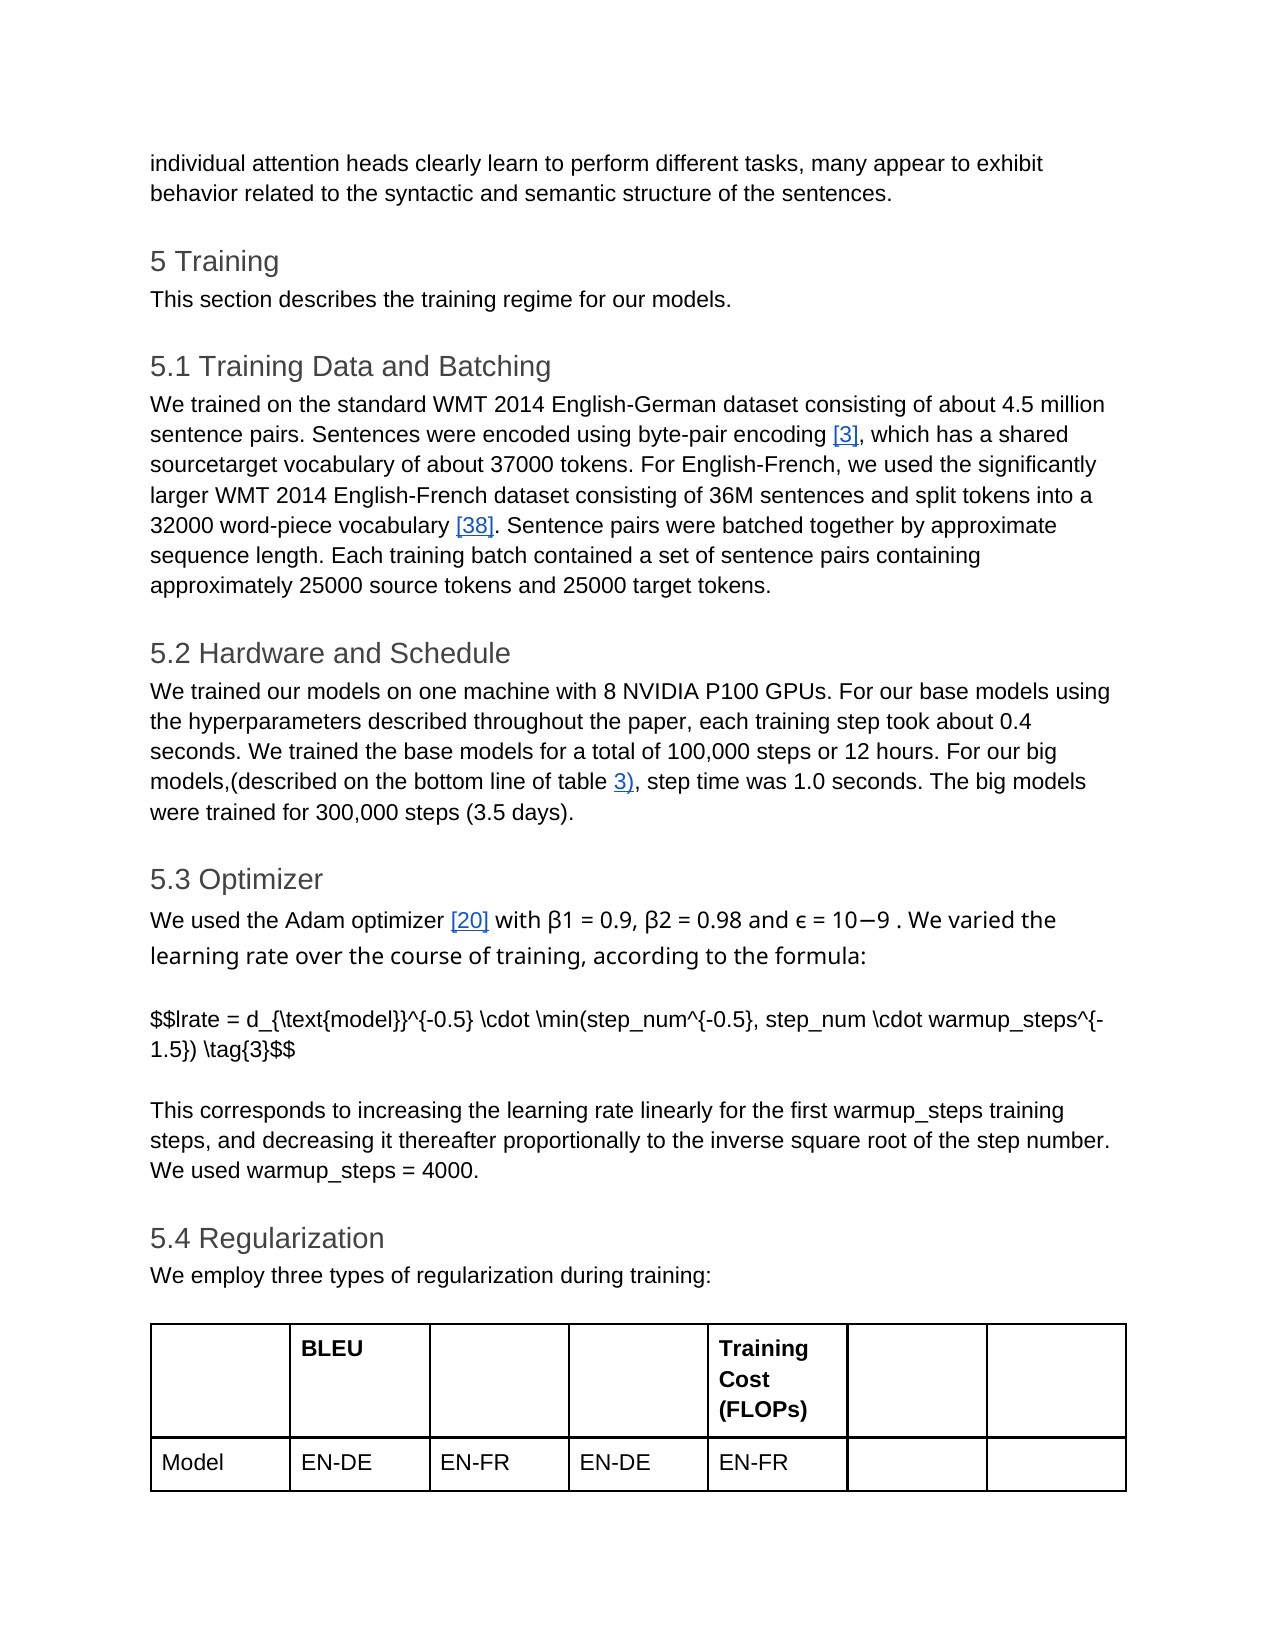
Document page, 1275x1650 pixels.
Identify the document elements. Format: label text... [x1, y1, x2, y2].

table_cell EN-DE [570, 1439, 707, 1489]
text We trained our models on one machine with 8 NVIDIA P100 GPUs. For our base models using the hyperparameters described throughout the paper, each training step took about 0.4 seconds. We trained the base models for a total of 100,000 steps or 12 hours. For our big models,(described on the bottom line of table 3), step time was 1.0 seconds. The big models were trained for 300,000 steps (3.5 days). [150, 678, 1125, 825]
text This corresponds to increasing the learning rate linearly for the first warmup_steps training steps, and decreasing it thereafter proportionally to the inverse square root of the step number. We used warmup_steps = 4000. [150, 1097, 1125, 1183]
table_header Training Cost (FLOPs) [709, 1325, 846, 1436]
subtitle 5.2 Hardware and Schedule [150, 636, 1125, 669]
table_cell EN-FR [431, 1439, 568, 1489]
text We trained on the standard WMT 2014 English-German dataset consisting of about 4.5 million sentence pairs. Sentences were encoded using byte-pair encoding [3], which has a shared sourcetarget vocabulary of about 37000 tokens. For English-French, we used the significantly larger WMT 2014 English-French dataset consisting of 36M sentences and split tokens into a 32000 word-piece vocabulary [38]. Sentence pairs were batched together by approximate sequence length. Each training batch contained a set of sentence pairs containing approximately 25000 source tokens and 25000 target tokens. [150, 391, 1125, 599]
table_cell EN-DE [291, 1439, 429, 1489]
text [150, 150, 1125, 207]
table_cell Model [152, 1439, 289, 1489]
table_header [988, 1325, 1125, 1436]
table_header [152, 1325, 289, 1436]
table_cell EN-FR [709, 1439, 846, 1489]
table_cell [849, 1439, 986, 1489]
text We used the Adam optimizer [20] with β1 = 0.9, β2 = 0.98 and ϵ = 10−9 . We varied the learning rate over the course of training, according to the formula: [150, 904, 1125, 971]
table_header [431, 1325, 568, 1436]
text $$lrate = d_{\text{model}}^{-0.5} \cdot \min(step_num^{-0.5}, step_num \cdot warmup_steps^{-1.5}) \tag{3}$$ [150, 1006, 1125, 1063]
subtitle 5 Training [150, 244, 1125, 277]
subtitle 5.1 Training Data and Batching [150, 349, 1125, 383]
table_header [849, 1325, 986, 1436]
table_cell [988, 1439, 1125, 1489]
text This section describes the training regime for our models. [150, 286, 1125, 312]
table_header [570, 1325, 707, 1436]
table_header BLEU [291, 1325, 429, 1436]
text We employ three types of regularization during training: [150, 1262, 1125, 1289]
subtitle 5.4 Regularization [150, 1221, 1125, 1254]
subtitle 5.3 Optimizer [150, 862, 1125, 896]
